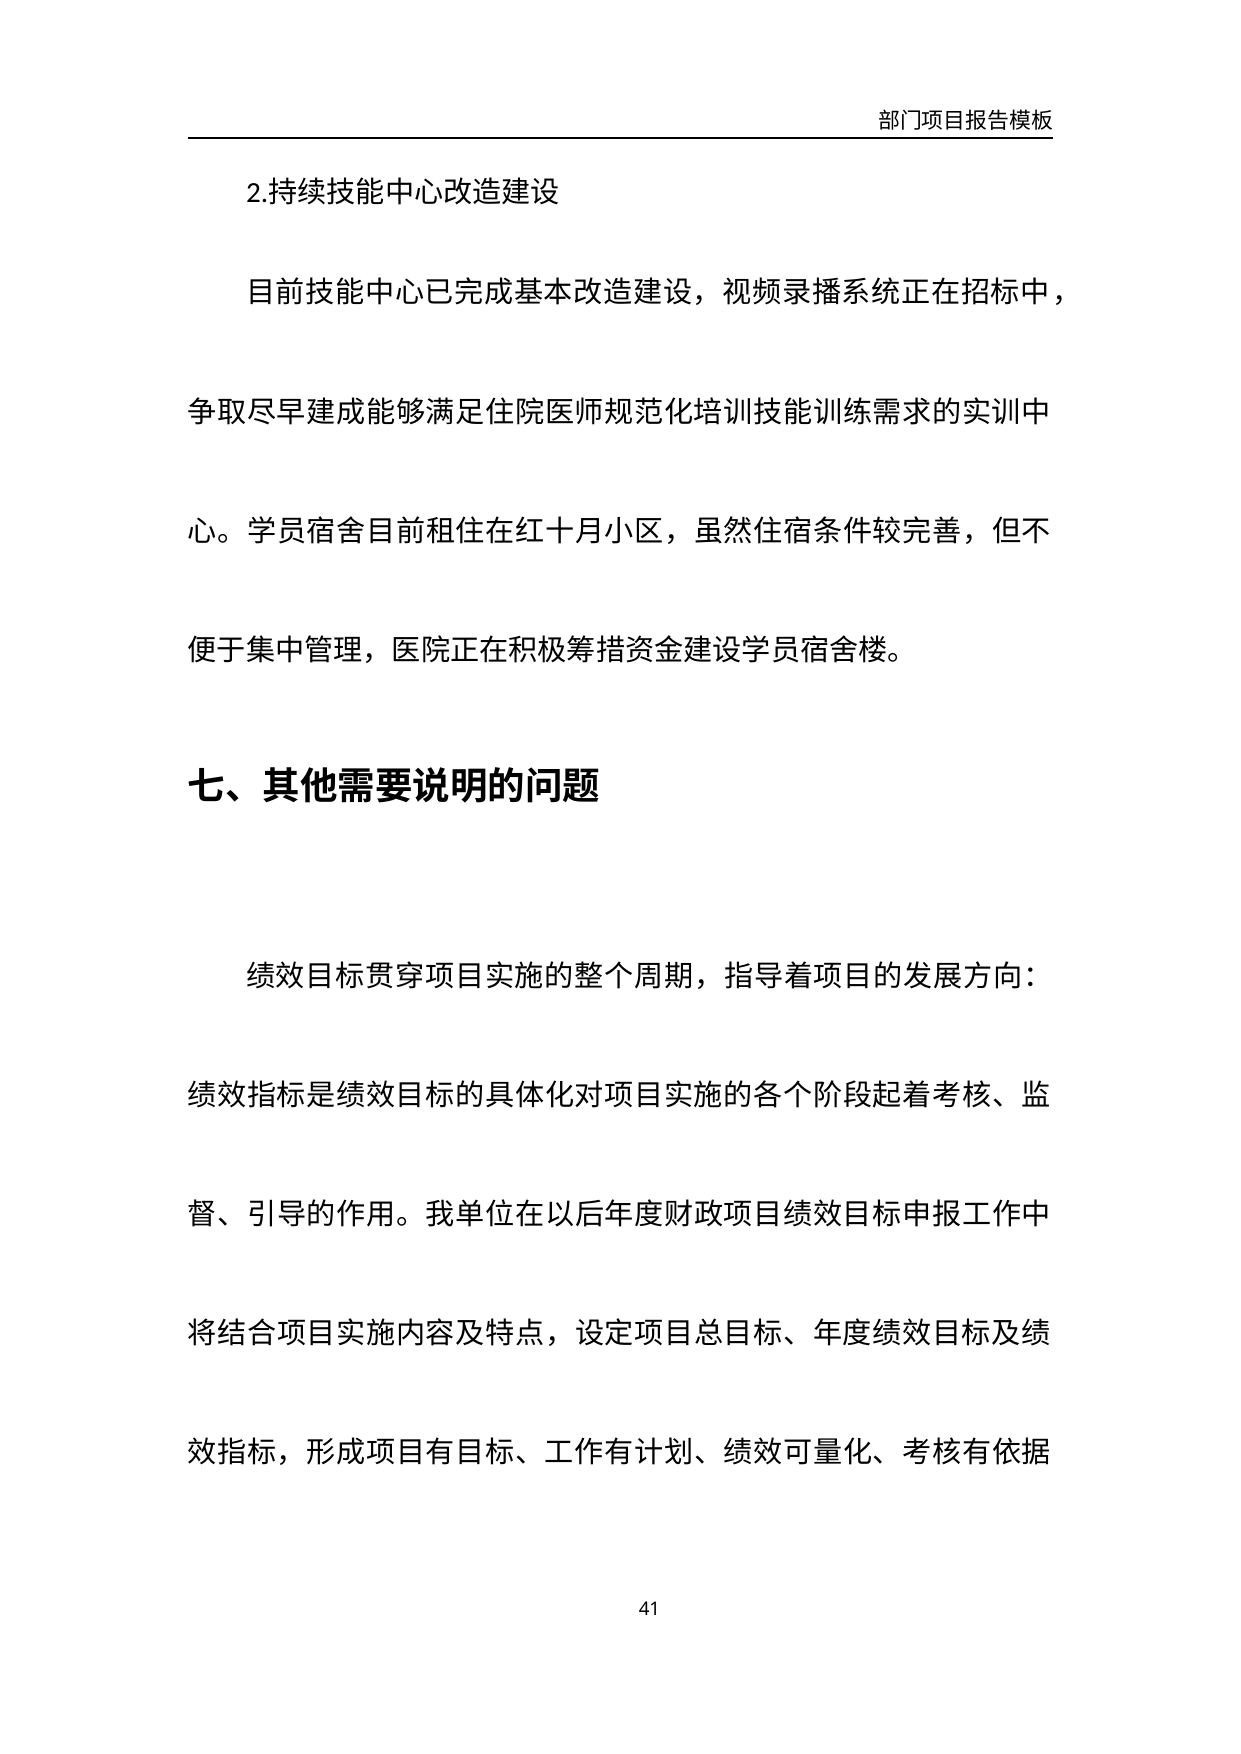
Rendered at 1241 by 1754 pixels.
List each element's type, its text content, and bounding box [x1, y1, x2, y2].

text 目前技能中心已完成基本改造建设，视频录播系统正在招标中，争取尽早建成能够满足住院医师规范化培训技能训练需求的实训中心。学员宿舍目前租住在红十月小区，虽然住宿条件较完善，但不便于集中管理，医院正在积极筹措资金建设学员宿舍楼。 [187, 251, 1053, 687]
subtitle 七、其他需要说明的问题 [187, 744, 1053, 823]
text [187, 934, 1053, 1489]
text 2.持续技能中心改造建设 [187, 150, 1053, 229]
